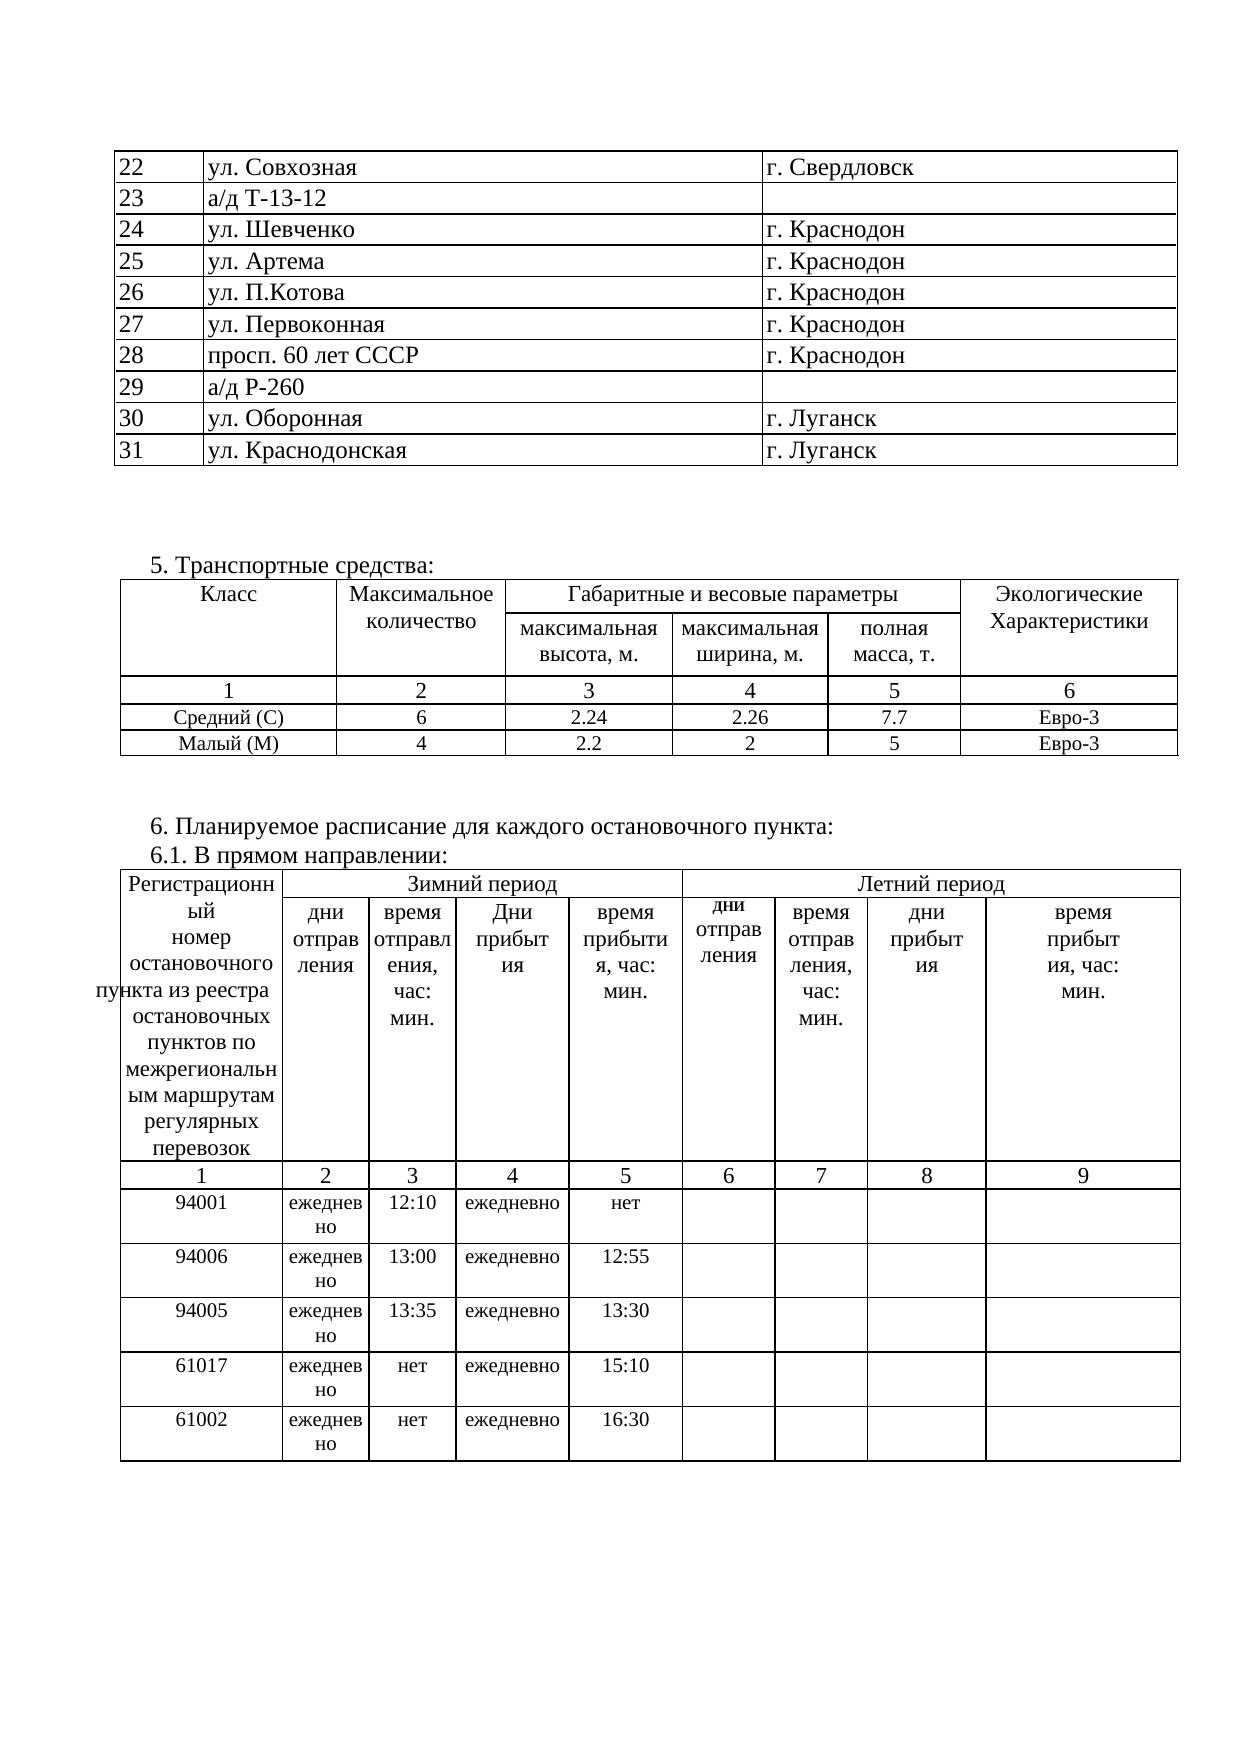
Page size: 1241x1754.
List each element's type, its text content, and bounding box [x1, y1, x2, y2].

table_cell 7.7 [829, 705, 960, 729]
text 6. Планируемое расписание для каждого остановочного пункта: [150, 811, 1090, 840]
table_cell 9 [987, 1162, 1180, 1188]
table_cell [683, 1244, 774, 1297]
table_cell 1 [121, 677, 336, 703]
table_cell просп. 60 лет СССР [204, 340, 762, 370]
table_cell время прибыти я, час: мин. [570, 898, 682, 1160]
table_cell время отправл ения, час: мин. [370, 898, 455, 1160]
table_cell г. Свердловск [763, 152, 1177, 181]
table_cell 31 [115, 434, 203, 464]
table_cell ежедневно [457, 1190, 568, 1242]
table_cell [868, 1244, 985, 1297]
table_cell максимальная ширина, м. [673, 614, 827, 675]
table_cell 61002 [121, 1407, 282, 1460]
table_cell нет [370, 1407, 455, 1460]
table_cell [776, 1407, 867, 1460]
table_cell максимальная высота, м. [506, 614, 672, 675]
table_cell [776, 1244, 867, 1297]
table_cell г. Краснодон [763, 244, 1177, 276]
table_cell 28 [115, 340, 203, 370]
table_cell 27 [115, 308, 203, 339]
table_cell [987, 1407, 1180, 1460]
table_cell 2.26 [673, 705, 827, 729]
table_cell [763, 181, 1177, 213]
table_header Регистрационный номер остановочного пункта из реестра остановочных пунктов по межрегиональным маршрутам регулярных перевозок [121, 870, 282, 1160]
table_cell ул. Артема [204, 246, 762, 276]
table_cell [776, 1353, 867, 1406]
table_cell 26 [115, 277, 203, 307]
table_cell нет [370, 1353, 455, 1406]
table_cell [868, 1407, 985, 1460]
table_cell 8 [868, 1162, 985, 1188]
table_cell 5 [570, 1162, 682, 1188]
table_header Летний период [683, 870, 1180, 897]
table_cell Дни прибыт ия [457, 898, 568, 1160]
table_cell Средний (С) [121, 705, 336, 729]
table_cell 6 [683, 1162, 774, 1188]
table_cell г. Краснодон [763, 339, 1177, 370]
table_header Габаритные и весовые параметры [506, 580, 960, 612]
table_cell 5 [829, 731, 960, 754]
table_cell ул. Шевченко [204, 215, 762, 244]
table_cell [868, 1353, 985, 1406]
table_cell 94006 [121, 1244, 282, 1297]
table_cell 13:30 [570, 1298, 682, 1351]
table_cell 13:00 [370, 1244, 455, 1297]
table_cell 2.24 [506, 705, 672, 729]
table_cell 12:10 [370, 1190, 455, 1242]
table_cell 2 [283, 1162, 368, 1188]
table_cell Малый (М) [121, 731, 336, 754]
table_cell 22 [115, 152, 203, 181]
table_cell ул. Оборонная [204, 403, 762, 433]
table_cell 4 [457, 1162, 568, 1188]
table_cell ежедневно [283, 1298, 368, 1351]
table_cell ул. Совхозная [204, 152, 762, 181]
table_cell [987, 1244, 1180, 1297]
table_header Экологические Характеристики [961, 580, 1177, 675]
table_cell [776, 1190, 867, 1242]
table_cell 6 [337, 705, 505, 729]
table_cell г. Краснодон [763, 307, 1177, 339]
text 5. Транспортные средства: [150, 550, 1090, 579]
table_cell 61017 [121, 1353, 282, 1406]
table_cell г. Луганск [763, 433, 1177, 464]
text 6.1. В прямом направлении: [150, 840, 1090, 869]
table_cell 2.2 [506, 731, 672, 754]
table_cell [683, 1190, 774, 1242]
table_cell 15:10 [570, 1353, 682, 1406]
table_cell [868, 1190, 985, 1242]
table_cell дни отправ ления [283, 898, 368, 1160]
table_cell [763, 370, 1177, 402]
table_cell [683, 1298, 774, 1351]
table_cell Евро-3 [961, 731, 1177, 754]
table_cell 94005 [121, 1298, 282, 1351]
table_cell 1 [121, 1162, 282, 1188]
table_cell ежедневно [457, 1298, 568, 1351]
table_cell время прибыт ия, час: мин. [987, 898, 1180, 1160]
table_cell [987, 1298, 1180, 1351]
table_cell а/д Т-13-12 [204, 183, 762, 213]
table_cell г. Луганск [763, 402, 1177, 433]
table_cell [987, 1190, 1180, 1242]
table_cell 16:30 [570, 1407, 682, 1460]
table_cell полная масса, т. [829, 614, 960, 675]
table_cell 25 [115, 245, 203, 276]
table_cell ежедневно [283, 1353, 368, 1406]
table_cell [776, 1298, 867, 1351]
table_cell 3 [506, 677, 672, 703]
table_cell ул. Первоконная [204, 309, 762, 339]
table_cell 5 [829, 677, 960, 703]
table_cell [683, 1353, 774, 1406]
table_header Зимний период [283, 870, 682, 897]
table_cell 6 [961, 677, 1177, 703]
table_cell [683, 1407, 774, 1460]
table_cell ежедневно [283, 1190, 368, 1242]
table_cell 29 [115, 371, 203, 402]
table_cell г. Краснодон [763, 276, 1177, 307]
table_cell 30 [115, 403, 203, 433]
table_cell а/д Р-260 [204, 372, 762, 402]
table_cell [868, 1298, 985, 1351]
table_cell ежедневно [457, 1353, 568, 1406]
table_cell 23 [115, 183, 203, 213]
table_cell ежедневно [457, 1407, 568, 1460]
table_cell Евро-3 [961, 705, 1177, 729]
table_cell 94001 [121, 1190, 282, 1242]
table_cell нет [570, 1190, 682, 1242]
table_cell 13:35 [370, 1298, 455, 1351]
table_cell 4 [337, 731, 505, 754]
table_cell 24 [115, 214, 203, 244]
table_cell 12:55 [570, 1244, 682, 1297]
table_cell 7 [776, 1162, 867, 1188]
table_cell г. Краснодон [763, 213, 1177, 244]
table_cell ул. Краснодонская [204, 435, 762, 464]
table_cell время отправ ления, час: мин. [776, 898, 867, 1160]
table_cell ежедневно [283, 1244, 368, 1297]
table_cell 2 [337, 677, 505, 703]
table_cell [987, 1353, 1180, 1406]
table_cell ежедневно [283, 1407, 368, 1460]
table_header Максимальное количество [337, 580, 505, 675]
table_header Класс [121, 580, 336, 675]
table_cell 2 [673, 731, 827, 754]
table_cell 4 [673, 677, 827, 703]
table_cell 3 [370, 1162, 455, 1188]
table_cell ежедневно [457, 1244, 568, 1297]
table_cell ДНИ отправ ления [683, 898, 774, 1160]
table_cell дни прибыт ия [868, 898, 985, 1160]
table_cell ул. П.Котова [204, 277, 762, 307]
